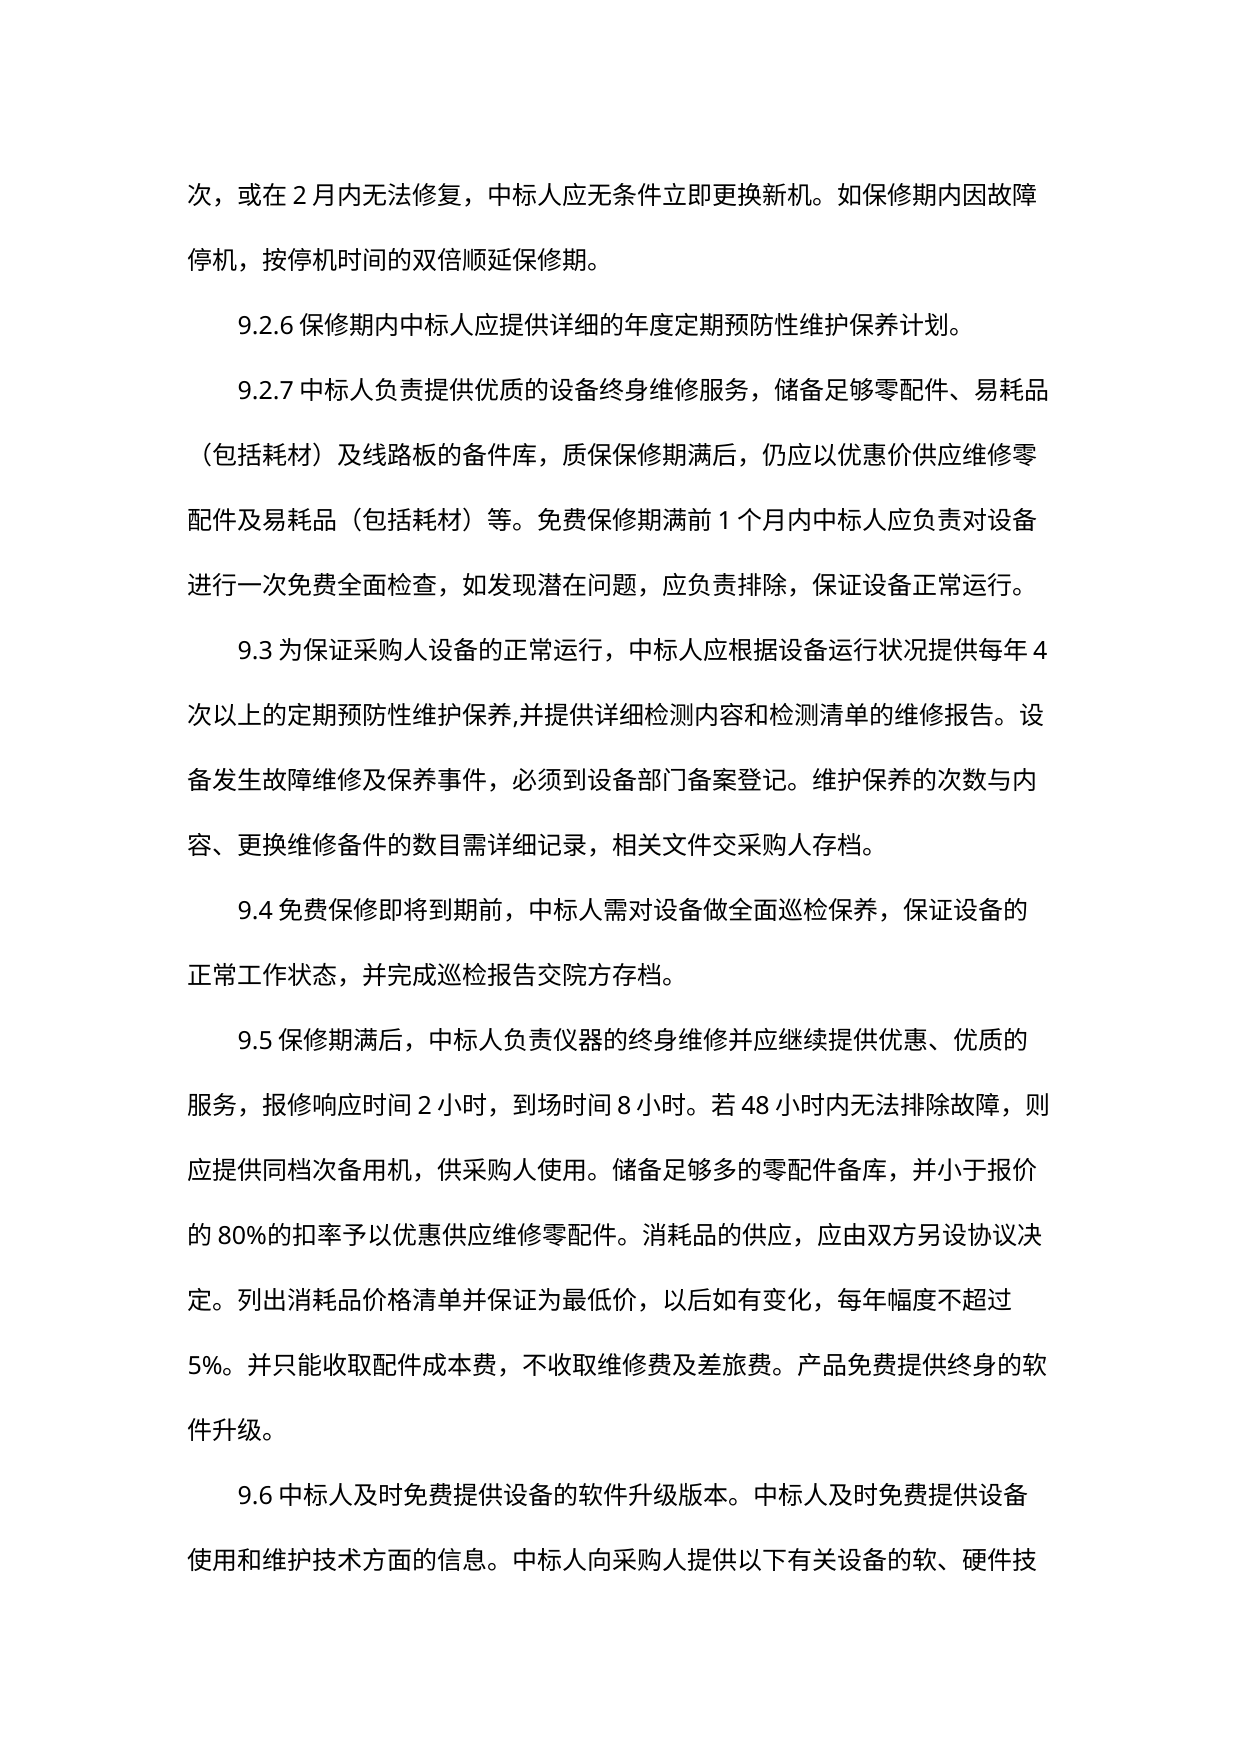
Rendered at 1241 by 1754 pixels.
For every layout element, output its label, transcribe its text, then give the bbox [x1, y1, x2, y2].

text 9.2.6保修期内中标人应提供详细的年度定期预防性维护保养计划。 [187, 292, 1053, 357]
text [187, 1462, 1053, 1592]
text 9.3为保证采购人设备的正常运行，中标人应根据设备运行状况提供每年4次以上的定期预防性维护保养,并提供详细检测内容和检测清单的维修报告。设备发生故障维修及保养事件，必须到设备部门备案登记。维护保养的次数与内容、更换维修备件的数目需详细记录，相关文件交采购人存档。 [187, 617, 1053, 877]
text 9.4免费保修即将到期前，中标人需对设备做全面巡检保养，保证设备的正常工作状态，并完成巡检报告交院方存档。 [187, 877, 1053, 1007]
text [187, 162, 1053, 292]
text 9.2.7中标人负责提供优质的设备终身维修服务，储备足够零配件、易耗品（包括耗材）及线路板的备件库，质保保修期满后，仍应以优惠价供应维修零配件及易耗品（包括耗材）等。免费保修期满前1个月内中标人应负责对设备进行一次免费全面检查，如发现潜在问题，应负责排除，保证设备正常运行。 [187, 357, 1053, 617]
text 9.5保修期满后，中标人负责仪器的终身维修并应继续提供优惠、优质的服务，报修响应时间2小时，到场时间8小时。若48小时内无法排除故障，则应提供同档次备用机，供采购人使用。储备足够多的零配件备库，并小于报价的80%的扣率予以优惠供应维修零配件。消耗品的供应，应由双方另设协议决定。列出消耗品价格清单并保证为最低价，以后如有变化，每年幅度不超过5%。并只能收取配件成本费，不收取维修费及差旅费。产品免费提供终身的软件升级。 [187, 1007, 1053, 1462]
